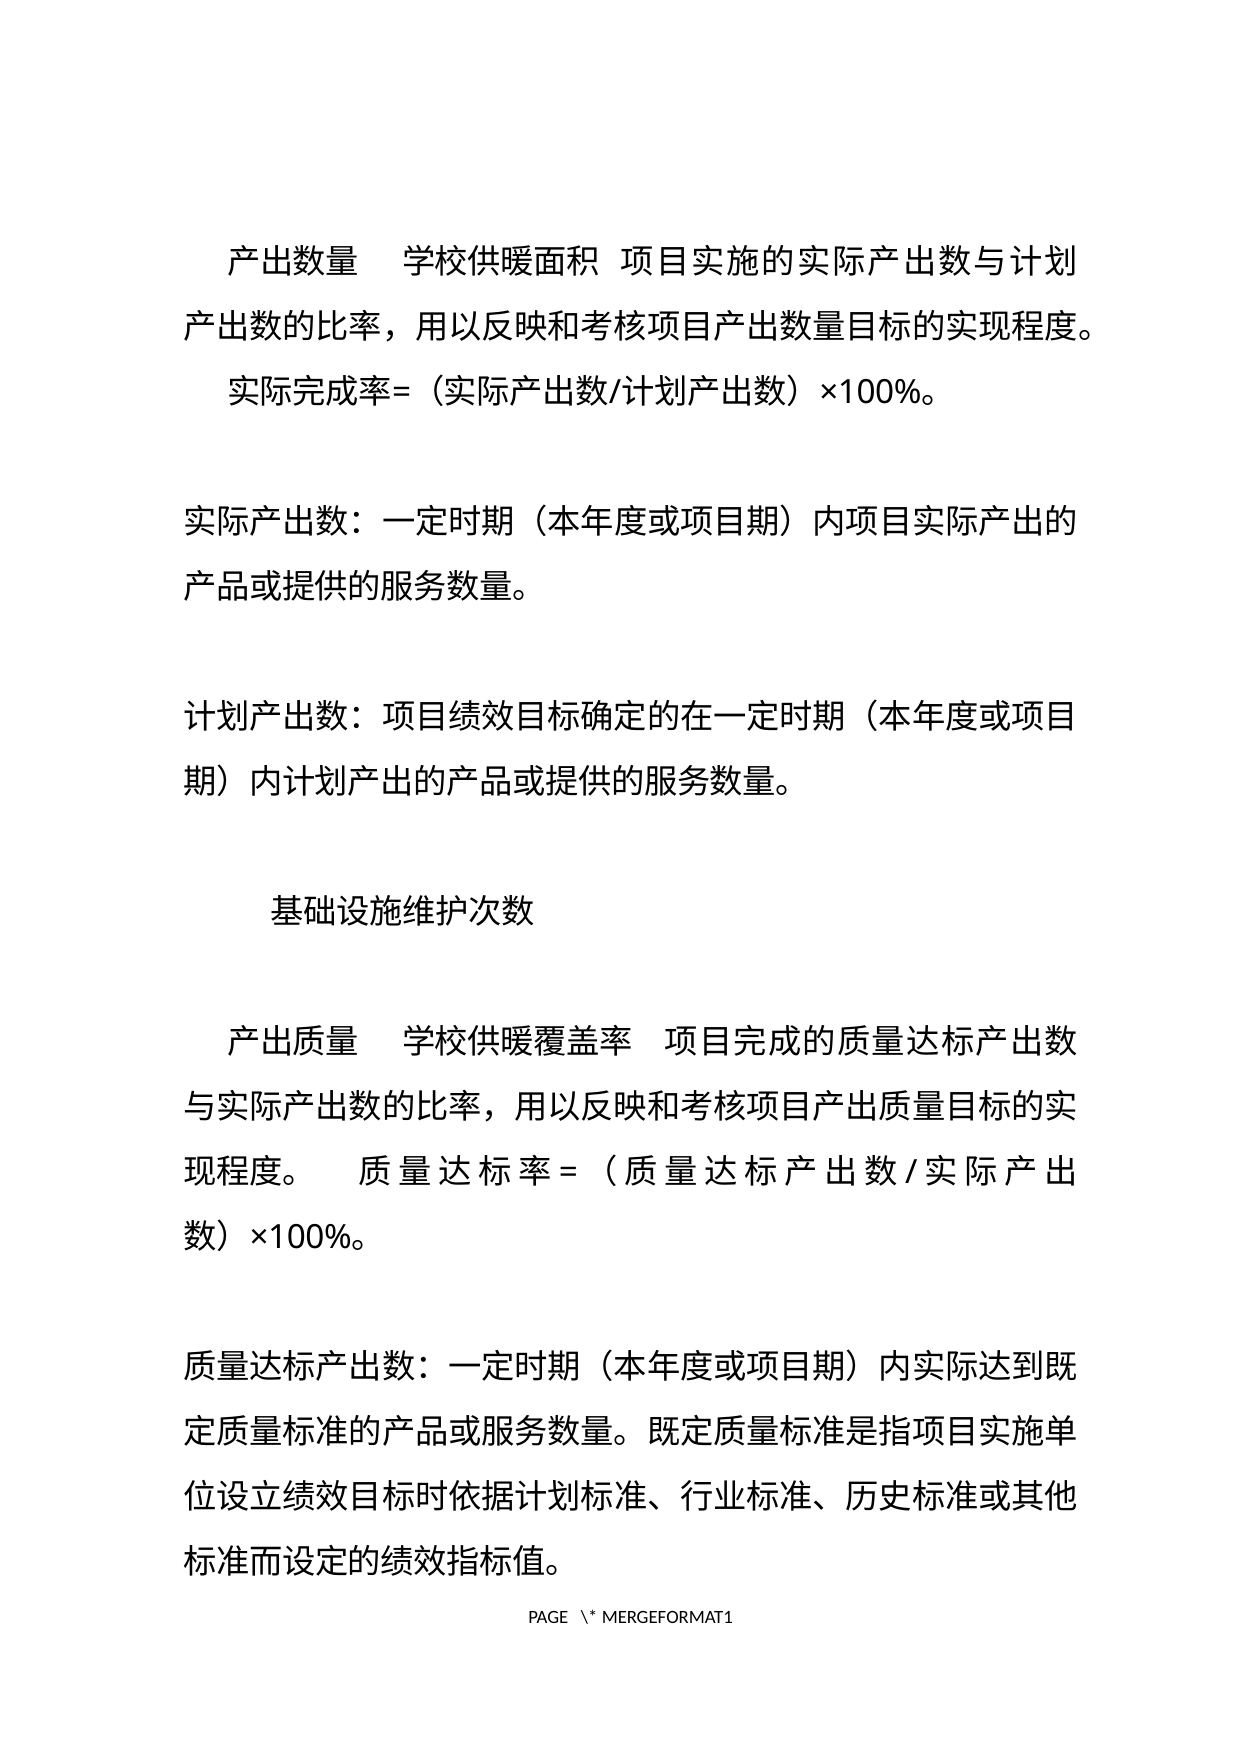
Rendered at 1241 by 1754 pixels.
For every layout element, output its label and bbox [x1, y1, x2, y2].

text [183, 162, 1078, 1592]
